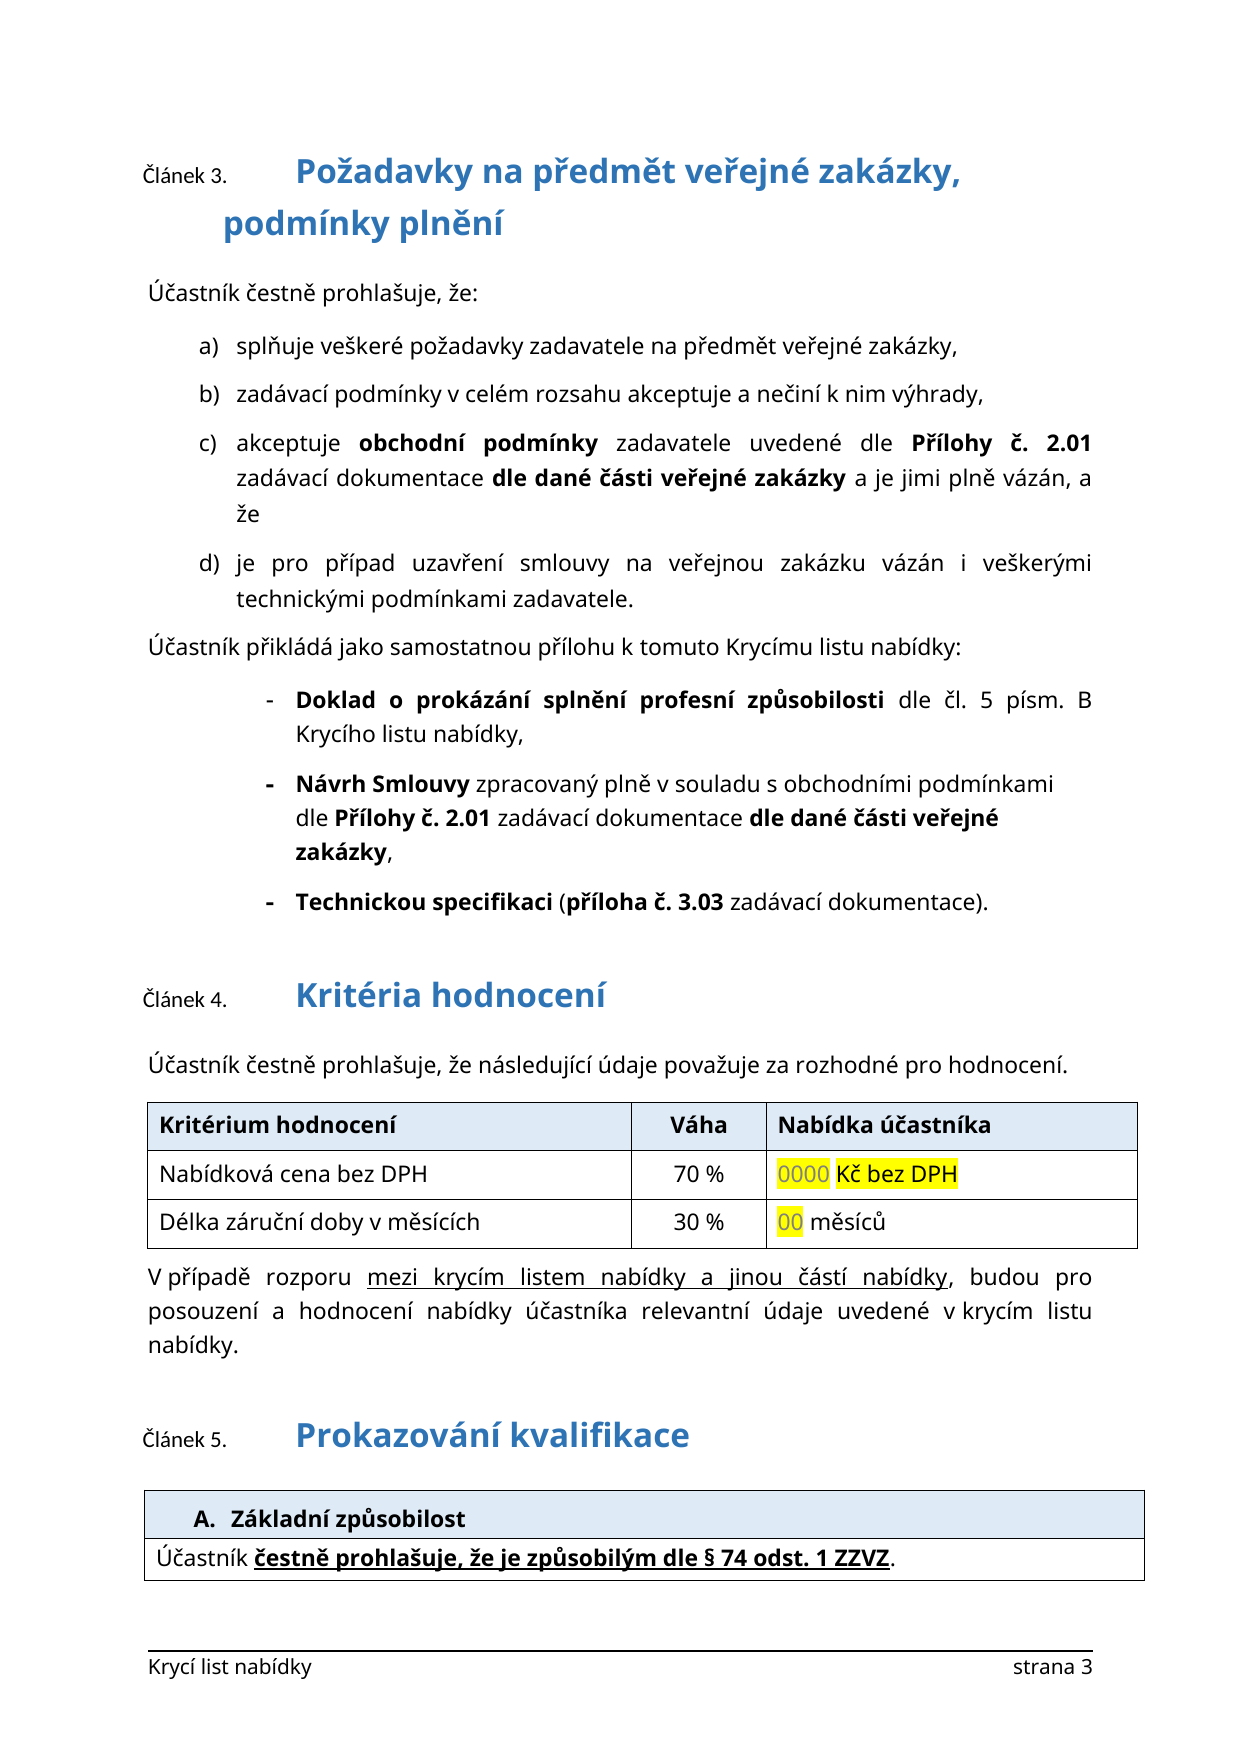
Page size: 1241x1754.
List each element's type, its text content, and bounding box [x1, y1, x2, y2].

list splňuje veškeré požadavky zadavatele na předmět veřejné zakázky, [199, 329, 1093, 361]
table_cell Nabídková cena bez DPH [148, 1151, 631, 1199]
subtitle Kritéria hodnocení [185, 972, 1093, 1017]
list Doklad o prokázání splnění profesní způsobilosti dle čl. 5 písm. B Krycího listu nabídky, [266, 684, 1093, 749]
subtitle Požadavky na předmět veřejné zakázky, podmínky plnění [185, 148, 1093, 245]
table_header Váha [632, 1103, 766, 1150]
text Účastník čestně prohlašuje, že následující údaje považuje za rozhodné pro hodnocení. [148, 1049, 1093, 1080]
table_cell 30 % [632, 1200, 766, 1247]
table_cell 70 % [632, 1151, 766, 1199]
table_cell [767, 1151, 1137, 1199]
table_cell měsíců [767, 1200, 1137, 1247]
list Návrh Smlouvy zpracovaný plně v souladu s obchodními podmínkami dle Přílohy č. 2.01 zadávací dokumentace dle dané části veřejné zakázky, [266, 768, 1093, 867]
subtitle Prokazování kvalifikace [185, 1412, 1093, 1458]
table_cell Délka záruční doby v měsících [148, 1200, 631, 1247]
list zadávací podmínky v celém rozsahu akceptuje a nečiní k nim výhrady, [199, 378, 1093, 409]
text Účastník přikládá jako samostatnou přílohu k tomuto Krycímu listu nabídky: [148, 631, 1093, 662]
table_header Základní způsobilost [145, 1491, 1144, 1538]
list je pro případ uzavření smlouvy na veřejnou zakázku vázán i veškerými technickými podmínkami zadavatele. [199, 547, 1093, 614]
table_header Nabídka účastníka [767, 1103, 1137, 1150]
list akceptuje obchodní podmínky zadavatele uvedené dle Přílohy č. 2.01 zadávací dokumentace dle dané části veřejné zakázky a je jimi plně vázán, a že [199, 426, 1093, 529]
list Technickou specifikaci (příloha č. 3.03 zadávací dokumentace). [266, 886, 1093, 917]
table_header Kritérium hodnocení [148, 1103, 631, 1150]
text V případě rozporu mezi krycím listem nabídky a jinou částí nabídky, budou pro posouzení a hodnocení nabídky účastníka relevantní údaje uvedené v krycím listu nabídky. [148, 1261, 1093, 1360]
text Účastník čestně prohlašuje, že: [148, 277, 1093, 308]
table_cell Účastník čestně prohlašuje, že je způsobilým dle § 74 odst. 1 ZZVZ. [145, 1539, 1144, 1579]
